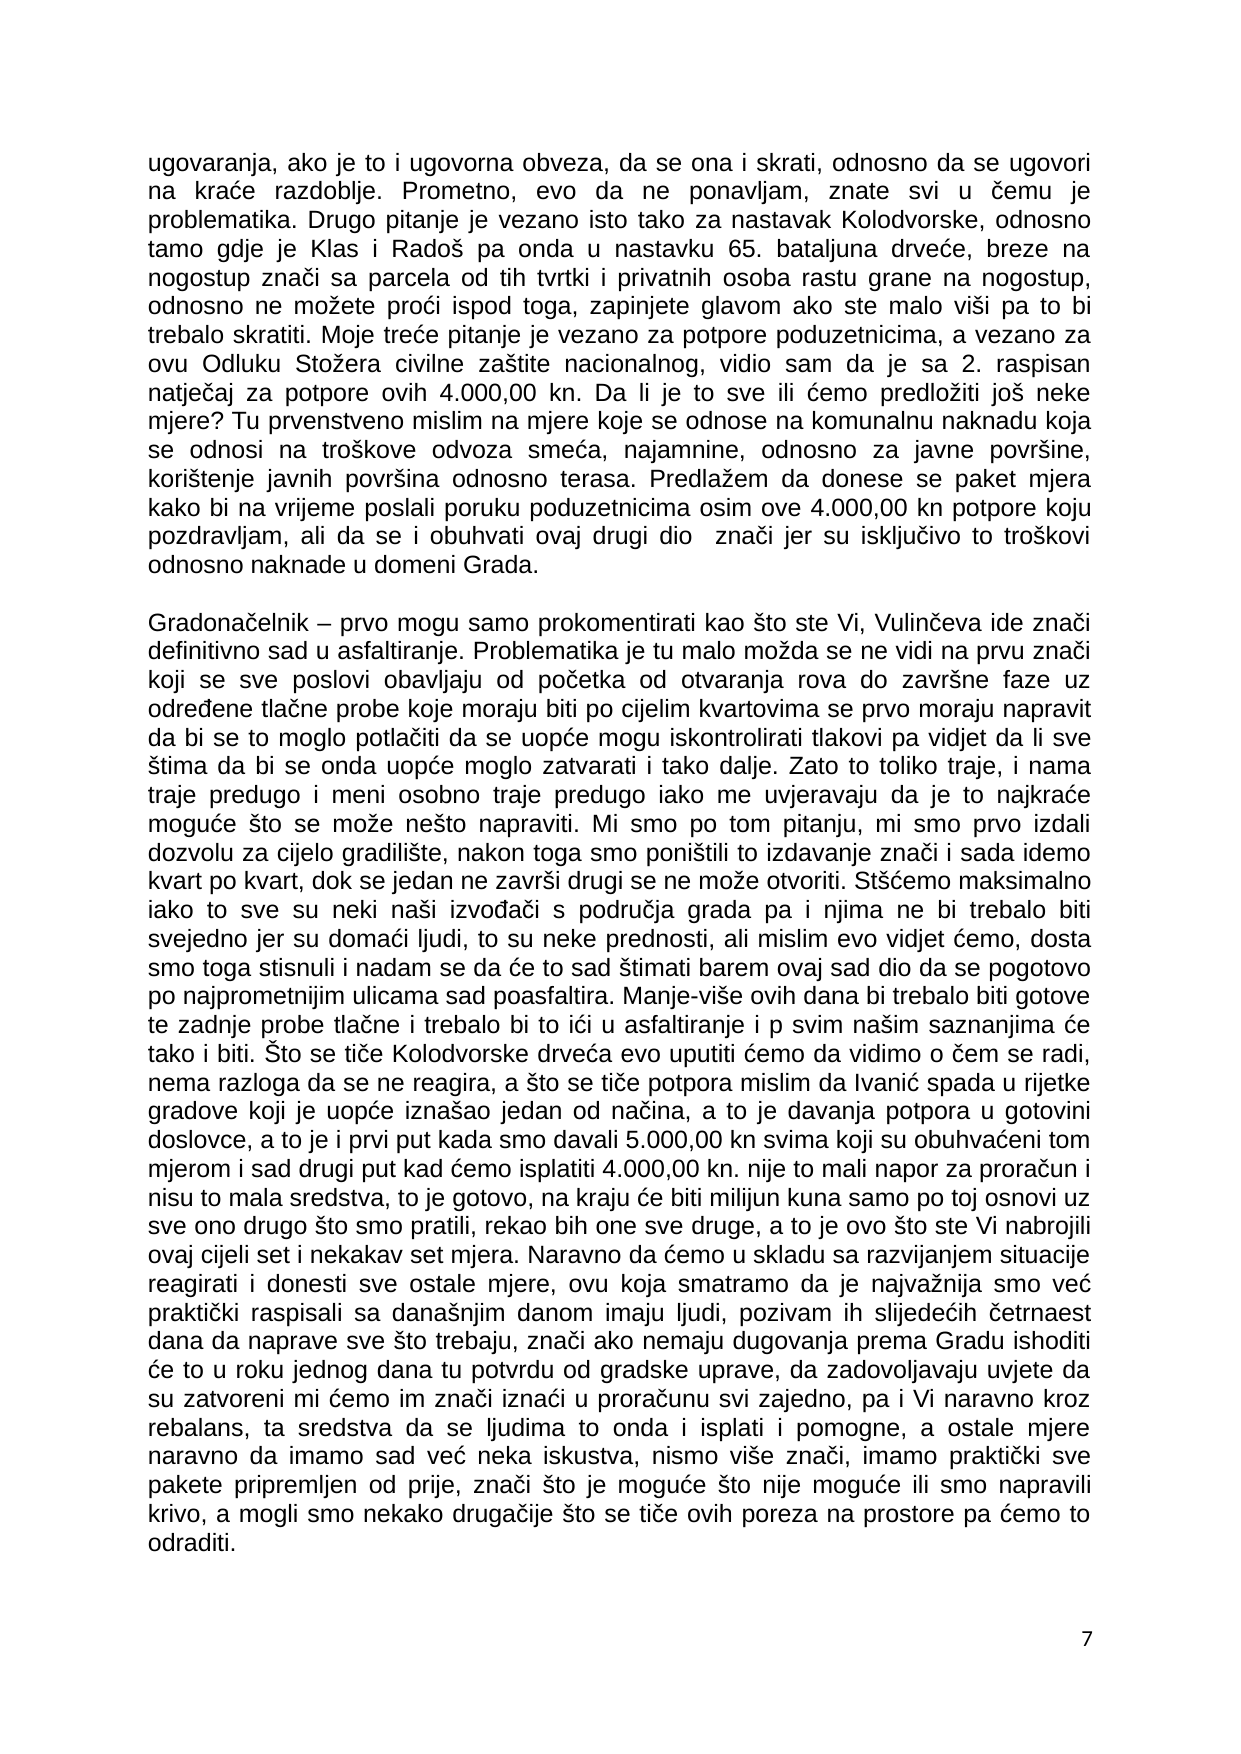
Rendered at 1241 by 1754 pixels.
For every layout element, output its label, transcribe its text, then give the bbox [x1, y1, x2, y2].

text Gradonačelnik – prvo mogu samo prokomentirati kao što ste Vi, Vulinčeva ide znači definitivno sad u asfaltiranje. Problematika je tu malo možda se ne vidi na prvu znači koji se sve poslovi obavljaju od početka od otvaranja rova do završne faze uz određene tlačne probe koje moraju biti po cijelim kvartovima se prvo moraju napravit da bi se to moglo potlačiti da se uopće mogu iskontrolirati tlakovi pa vidjet da li sve štima da bi se onda uopće moglo zatvarati i tako dalje. Zato to toliko traje, i nama traje predugo i meni osobno traje predugo iako me uvjeravaju da je to najkraće moguće što se može nešto napraviti. Mi smo po tom pitanju, mi smo prvo izdali dozvolu za cijelo gradilište, nakon toga smo poništili to izdavanje znači i sada idemo kvart po kvart, dok se jedan ne završi drugi se ne može otvoriti. Stšćemo maksimalno iako to sve su neki naši izvođači s područja grada pa i njima ne bi trebalo biti svejedno jer su domaći ljudi, to su neke prednosti, ali mislim evo vidjet ćemo, dosta smo toga stisnuli i nadam se da će to sad štimati barem ovaj sad dio da se pogotovo po najprometnijim ulicama sad poasfaltira. Manje-više ovih dana bi trebalo biti gotove te zadnje probe tlačne i trebalo bi to ići u asfaltiranje i p svim našim saznanjima će tako i biti. Što se tiče Kolodvorske drveća evo uputiti ćemo da vidimo o čem se radi, nema razloga da se ne reagira, a što se tiče potpora mislim da Ivanić spada u rijetke gradove koji je uopće iznašao jedan od načina, a to je davanja potpora u gotovini doslovce, a to je i prvi put kada smo davali 5.000,00 kn svima koji su obuhvaćeni tom mjerom i sad drugi put kad ćemo isplatiti 4.000,00 kn. nije to mali napor za proračun i nisu to mala sredstva, to je gotovo, na kraju će biti milijun kuna samo po toj osnovi uz sve ono drugo što smo pratili, rekao bih one sve druge, a to je ovo što ste Vi nabrojili ovaj cijeli set i nekakav set mjera. Naravno da ćemo u skladu sa razvijanjem situacije reagirati i donesti sve ostale mjere, ovu koja smatramo da je najvažnija smo već praktički raspisali sa današnjim danom imaju ljudi, pozivam ih slijedećih četrnaest dana da naprave sve što trebaju, znači ako nemaju dugovanja prema Gradu ishoditi će to u roku jednog dana tu potvrdu od gradske uprave, da zadovoljavaju uvjete da su zatvoreni mi ćemo im znači iznaći u proračunu svi zajedno, pa i Vi naravno kroz rebalans, ta sredstva da se ljudima to onda i isplati i pomogne, a ostale mjere naravno da imamo sad već neka iskustva, nismo više znači, imamo praktički sve pakete pripremljen od prije, znači što je moguće što nije moguće ili smo napravili krivo, a mogli smo nekako drugačije što se tiče ovih poreza na prostore pa ćemo to odraditi. [148, 608, 1093, 1556]
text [148, 148, 1093, 579]
